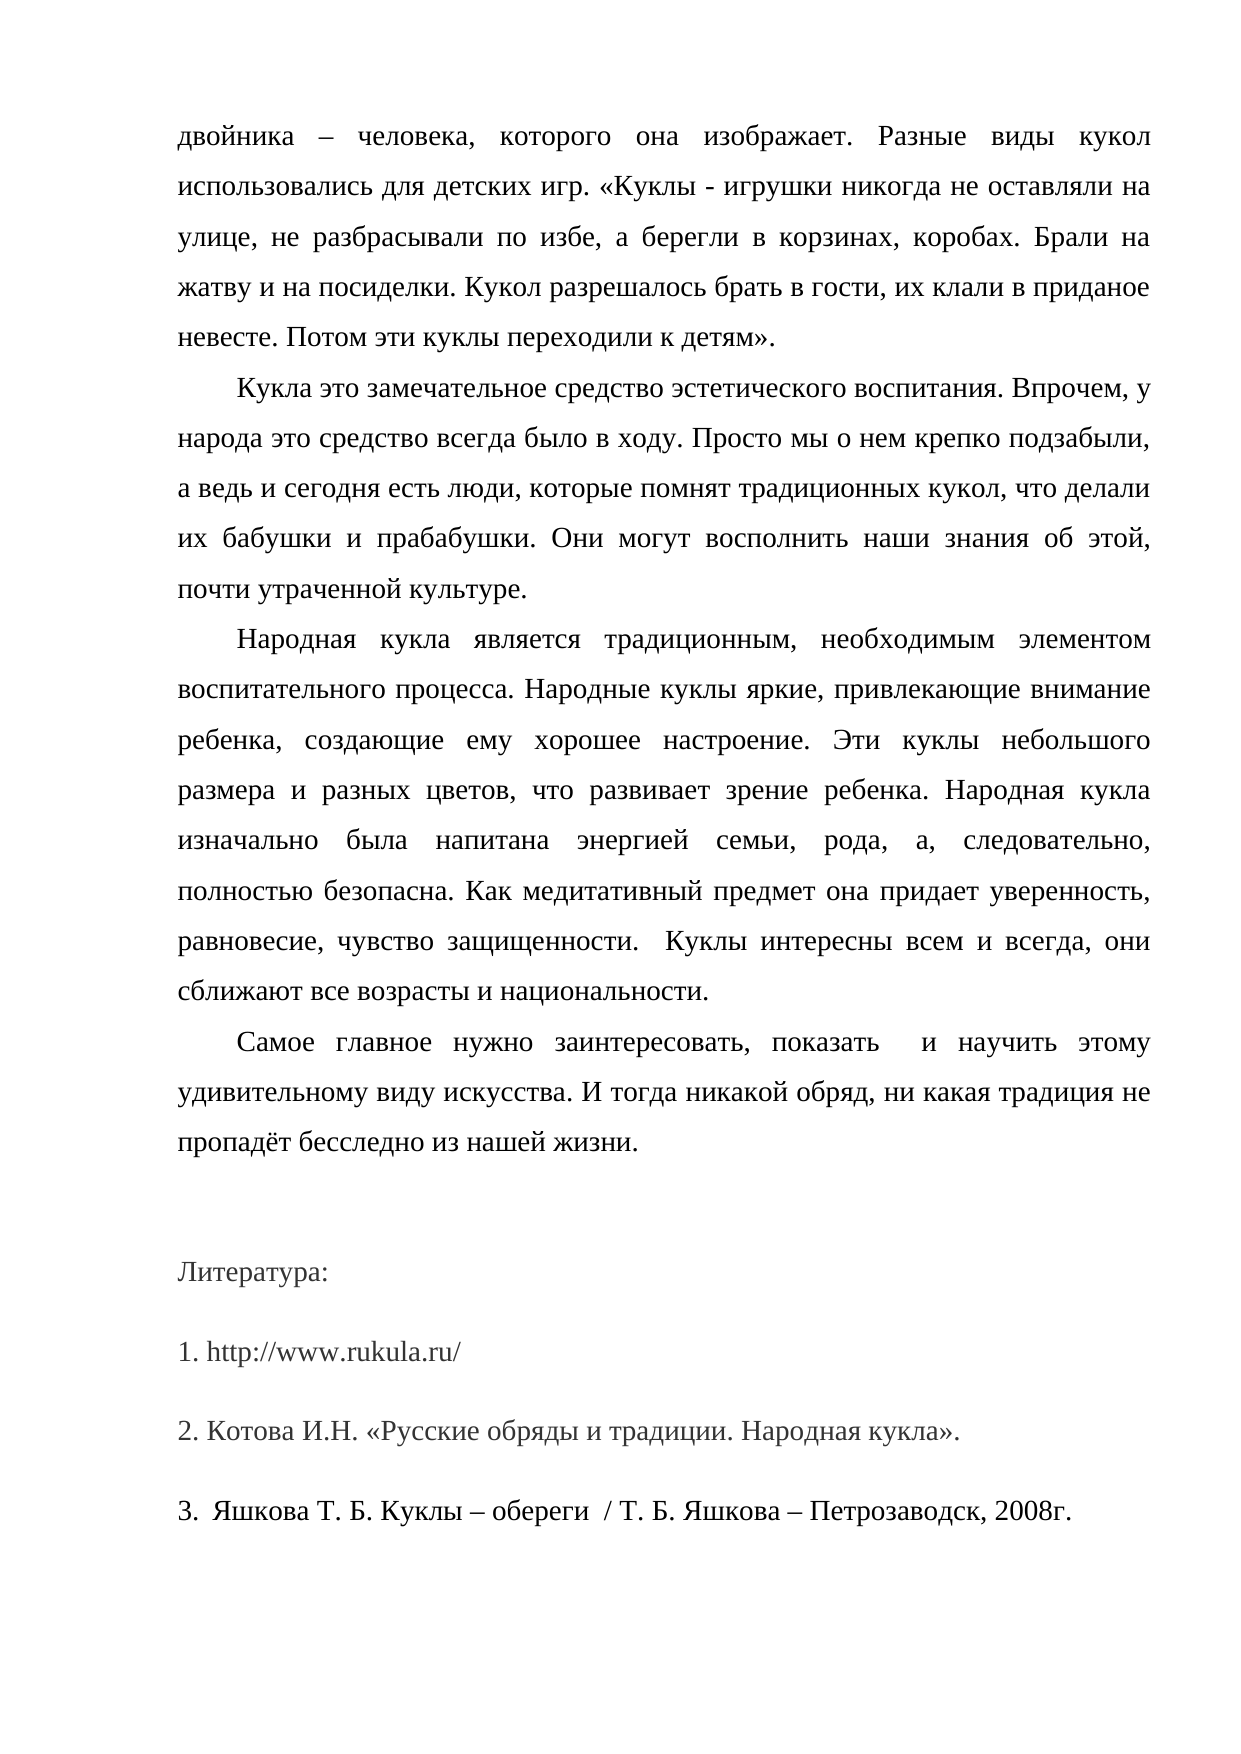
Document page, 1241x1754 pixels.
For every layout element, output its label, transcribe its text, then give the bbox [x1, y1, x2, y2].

text Литература: [177, 1254, 1152, 1288]
text 1. http://www.rukula.ru/ [177, 1334, 1152, 1367]
text Народная кукла является традиционным, необходимым элементом воспитательного процесса. Народные куклы яркие, привлекающие внимание ребенка, создающие ему хорошее настроение. Эти куклы небольшого размера и разных цветов, что развивает зрение ребенка. Народная кукла изначально была напитана энергией семьи, рода, а, следовательно, полностью безопасна. Как медитативный предмет она придает уверенность, равновесие, чувство защищенности. Куклы интересны всем и всегда, они сближают все возрасты и национальности. [177, 621, 1152, 1007]
text 2. Котова И.Н. «Русские обряды и традиции. Народная кукла». [177, 1413, 1152, 1447]
text Кукла это замечательное средство эстетического воспитания. Впрочем, у народа это средство всегда было в ходу. Просто мы о нем крепко подзабыли, а ведь и сегодня есть люди, которые помнят традиционных кукол, что делали их бабушки и прабабушки. Они могут восполнить наши знания об этой, почти утраченной культуре. [177, 370, 1152, 604]
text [177, 118, 1152, 353]
text Самое главное нужно заинтересовать, показать и научить этому удивительному виду искусства. И тогда никакой обряд, ни какая традиция не пропадёт бесследно из нашей жизни. [177, 1024, 1152, 1158]
text 3. Яшкова Т. Б. Куклы – обереги / Т. Б. Яшкова – Петрозаводск, 2008г. [177, 1493, 1152, 1526]
